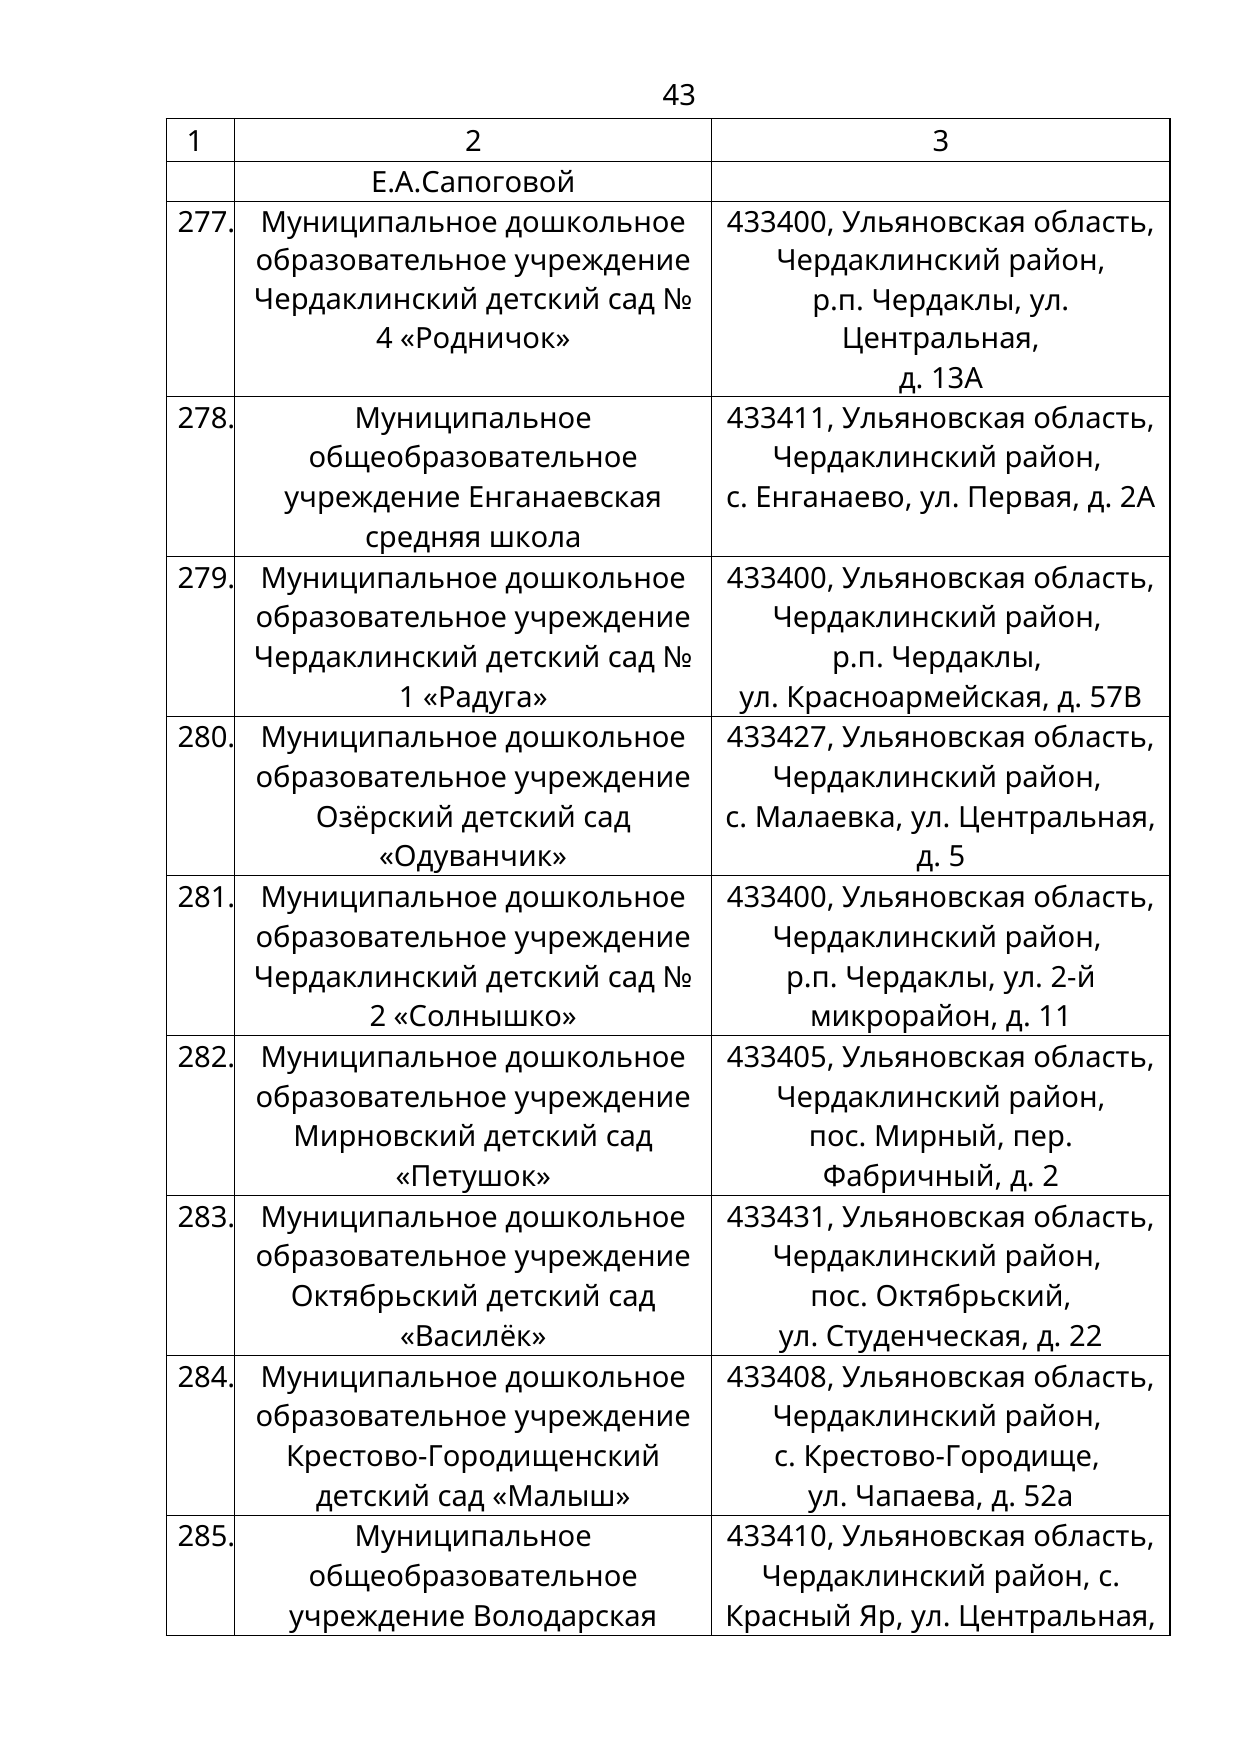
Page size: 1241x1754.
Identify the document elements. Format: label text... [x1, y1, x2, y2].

table_cell 433427, Ульяновская область, Чердаклинский район, с. Малаевка, ул. Центральная, д. 5 [712, 717, 1169, 875]
table_cell 433400, Ульяновская область, Чердаклинский район, р.п. Чердаклы, ул. 2-й микрорайон, д. 11 [712, 876, 1169, 1035]
table_cell Муниципальное дошкольное образовательное учреждение Крестово-Городищенский детский сад «Малыш» [235, 1356, 711, 1514]
table_cell [167, 1516, 234, 1635]
table_cell [167, 876, 234, 1035]
table_cell 433405, Ульяновская область, Чердаклинский район, пос. Мирный, пер. Фабричный, д. 2 [712, 1036, 1169, 1195]
table_cell [167, 162, 234, 201]
table_cell [167, 1036, 234, 1195]
table_header 2 [235, 119, 711, 161]
table_cell 433411, Ульяновская область, Чердаклинский район, с. Енганаево, ул. Первая, д. 2А [712, 397, 1169, 556]
table_header 1 [167, 119, 234, 161]
table_cell Муниципальное дошкольное образовательное учреждение Озёрский детский сад «Одуванчик» [235, 717, 711, 875]
table_cell 433400, Ульяновская область, Чердаклинский район, р.п. Чердаклы, ул. Центральная, д. 13А [712, 202, 1169, 396]
table_cell Муниципальное общеобразовательное учреждение Енганаевская средняя школа [235, 397, 711, 556]
table_cell [167, 202, 234, 396]
table_cell [167, 557, 234, 716]
table_cell [167, 717, 234, 875]
table_header 3 [712, 119, 1169, 161]
table_cell [167, 1356, 234, 1514]
table_cell 433400, Ульяновская область, Чердаклинский район, р.п. Чердаклы, ул. Красноармейская, д. 57В [712, 557, 1169, 716]
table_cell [712, 162, 1169, 201]
table_cell Муниципальное дошкольное образовательное учреждение Чердаклинский детский сад № 4 «Родничок» [235, 202, 711, 396]
table_cell 433408, Ульяновская область, Чердаклинский район, с. Крестово-Городище, ул. Чапаева, д. 52а [712, 1356, 1169, 1514]
table_cell Муниципальное дошкольное образовательное учреждение Чердаклинский детский сад № 2 «Солнышко» [235, 876, 711, 1035]
table_cell Муниципальное дошкольное образовательное учреждение Октябрьский детский сад «Василёк» [235, 1196, 711, 1355]
table_cell [167, 1196, 234, 1355]
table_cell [235, 1516, 711, 1635]
table_cell [167, 397, 234, 556]
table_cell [712, 1516, 1169, 1635]
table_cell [235, 162, 711, 201]
table_cell Муниципальное дошкольное образовательное учреждение Мирновский детский сад «Петушок» [235, 1036, 711, 1195]
table_cell Муниципальное дошкольное образовательное учреждение Чердаклинский детский сад № 1 «Радуга» [235, 557, 711, 716]
table_cell 433431, Ульяновская область, Чердаклинский район, пос. Октябрьский, ул. Студенческая, д. 22 [712, 1196, 1169, 1355]
